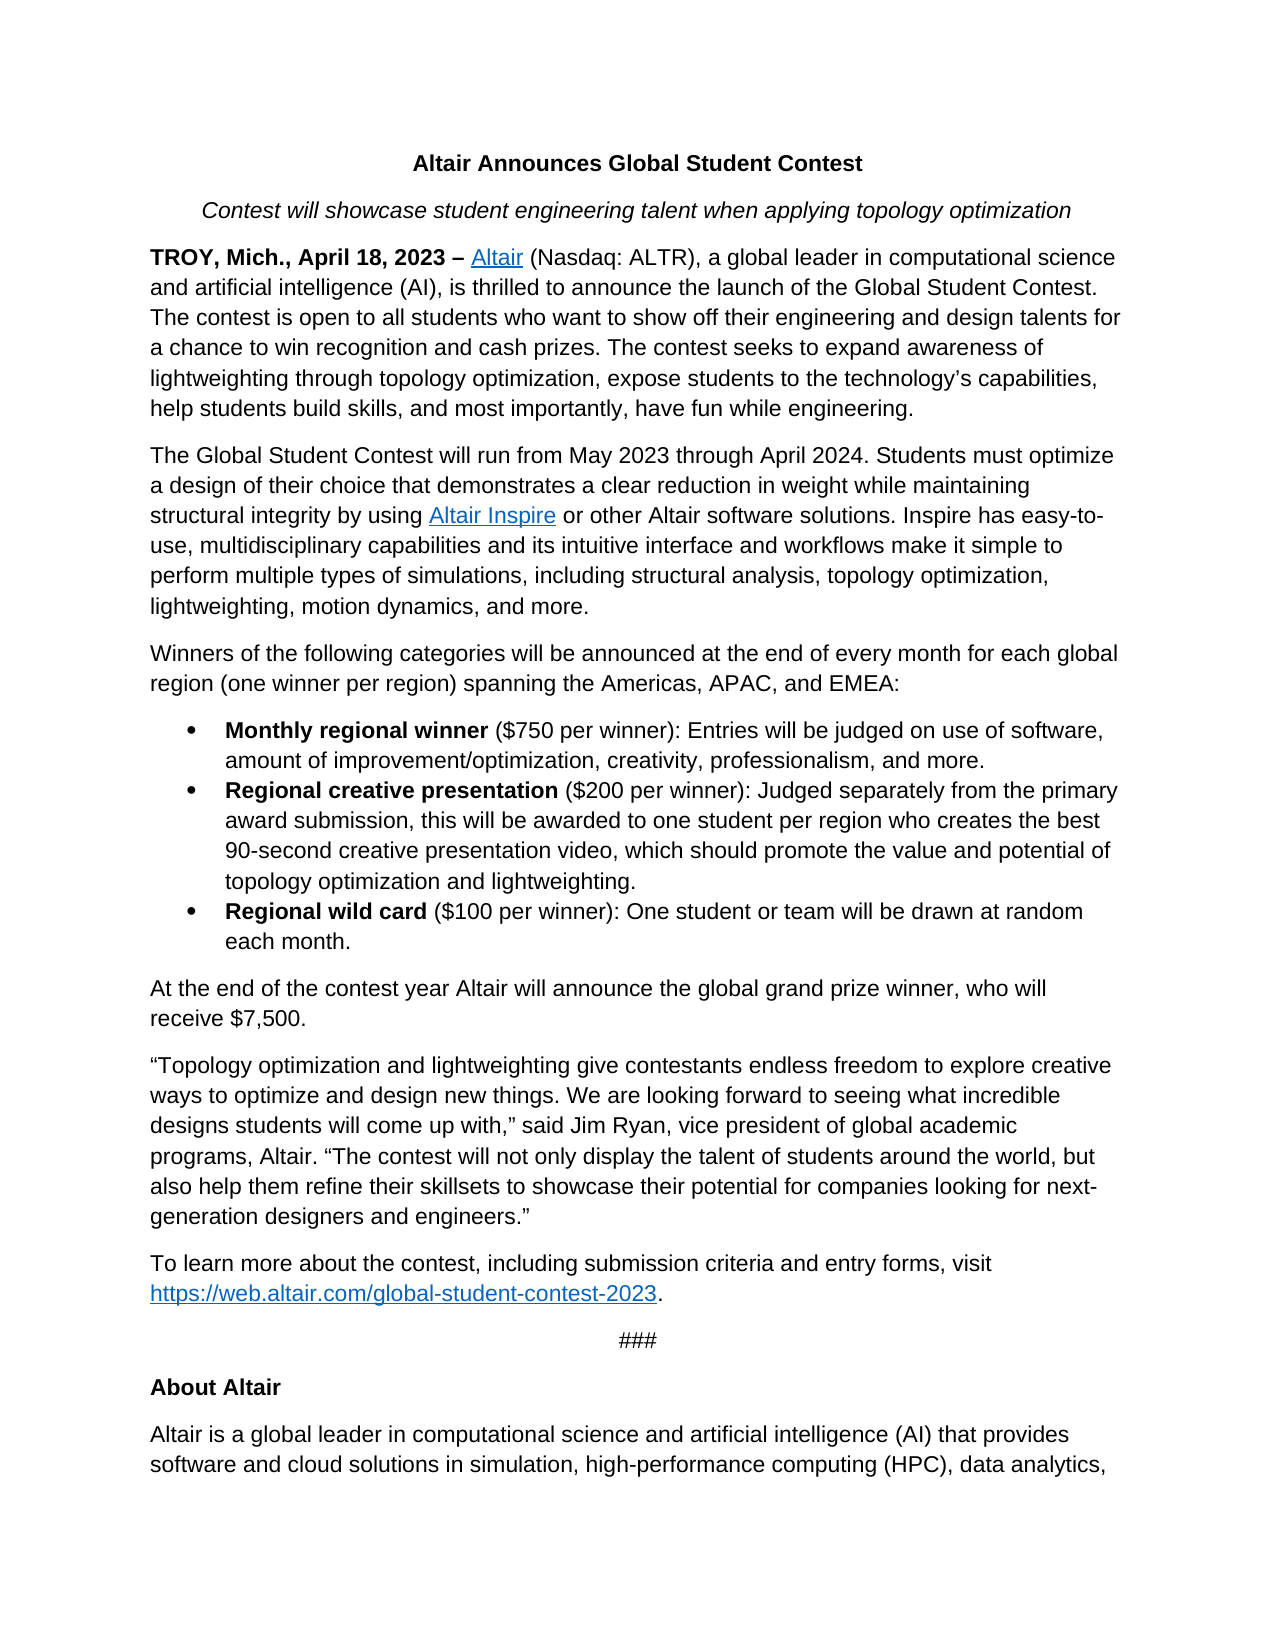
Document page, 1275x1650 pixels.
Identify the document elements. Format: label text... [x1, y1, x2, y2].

text At the end of the contest year Altair will announce the global grand prize winner, who will receive $7,500. [150, 975, 1125, 1032]
text “Topology optimization and lightweighting give contestants endless freedom to explore creative ways to optimize and design new things. We are looking forward to seeing what incredible designs students will come up with,” said Jim Ryan, vice president of global academic programs, Altair. “The contest will not only display the talent of students around the world, but also help them refine their skillsets to showcase their potential for companies looking for next-generation designers and engineers.” [150, 1052, 1125, 1229]
list Regional wild card ($100 per winner): One student or team will be drawn at random each month. [187, 898, 1125, 954]
text The Global Student Contest will run from May 2023 through April 2024. Students must optimize a design of their choice that demonstrates a clear reduction in weight while maintaining structural integrity by using Altair Inspire or other Altair software solutions. Inspire has easy-to-use, multidisciplinary capabilities and its intuitive interface and workflows make it simple to perform multiple types of simulations, including structural analysis, topology optimization, lightweighting, motion dynamics, and more. [150, 442, 1125, 619]
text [150, 1421, 1125, 1477]
text Contest will showcase student engineering talent when applying topology optimization [150, 197, 1125, 223]
text ### [150, 1327, 1125, 1353]
text To learn more about the contest, including submission criteria and entry forms, visit https://web.altair.com/global-student-contest-2023. [150, 1250, 1125, 1307]
list Regional creative presentation ($200 per winner): Judged separately from the primary award submission, this will be awarded to one student per region who creates the best 90-second creative presentation video, which should promote the value and potential of topology optimization and lightweighting. [187, 777, 1125, 894]
text Winners of the following categories will be announced at the end of every month for each global region (one winner per region) spanning the Americas, APAC, and EMEA: [150, 639, 1125, 696]
text About Altair [150, 1374, 1125, 1400]
text Altair Announces Global Student Contest [150, 150, 1125, 176]
list Monthly regional winner ($750 per winner): Entries will be judged on use of software, amount of improvement/optimization, creativity, professionalism, and more. [187, 717, 1125, 773]
text TROY, Mich., April 18, 2023 – Altair (Nasdaq: ALTR), a global leader in computational science and artificial intelligence (AI), is thrilled to announce the launch of the Global Student Contest. The contest is open to all students who want to show off their engineering and design talents for a chance to win recognition and cash prizes. The contest seeks to expand awareness of lightweighting through topology optimization, expose students to the technology’s capabilities, help students build skills, and most importantly, have fun while engineering. [150, 244, 1125, 421]
